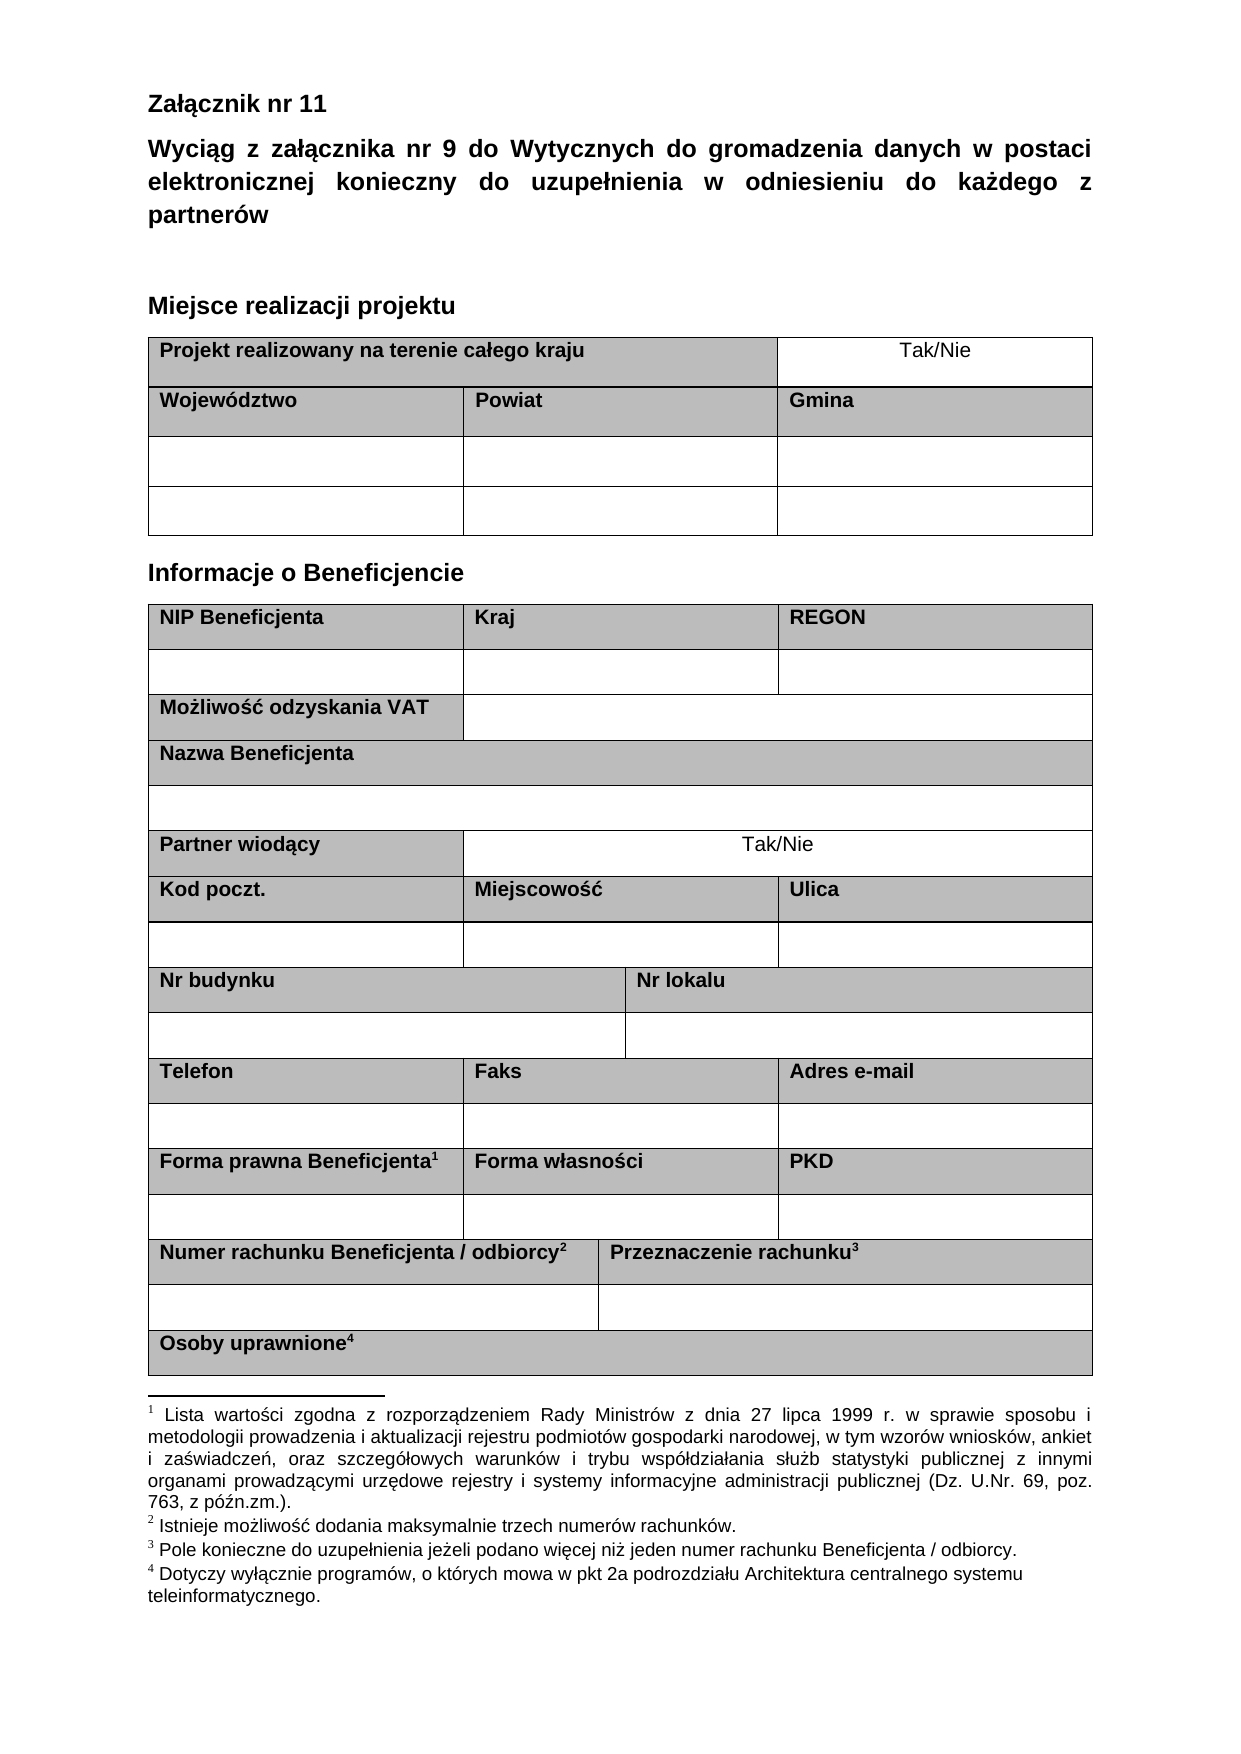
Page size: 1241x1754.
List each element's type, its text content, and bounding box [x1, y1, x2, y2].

table_cell [149, 1285, 598, 1329]
table_cell [149, 437, 463, 486]
table_cell [778, 487, 1092, 535]
table_cell Forma własności [464, 1149, 778, 1194]
table_cell Gmina [778, 388, 1092, 436]
table_header NIP Beneficjenta [149, 605, 463, 649]
table_cell Województwo [149, 388, 463, 436]
text Wyciąg z załącznika nr 9 do Wytycznych do gromadzenia danych w postaci elektronicznej konieczny do uzupełnienia w odniesieniu do każdego z partnerów [148, 134, 1093, 229]
table_cell [779, 1104, 1092, 1148]
table_cell Adres e-mail [779, 1059, 1092, 1103]
table_cell Numer rachunku Beneficjenta / odbiorcy [149, 1240, 598, 1284]
table_cell [149, 1195, 463, 1239]
table_cell Miejscowość [464, 877, 778, 921]
table_cell [149, 1013, 625, 1057]
table_cell Ulica [779, 877, 1092, 921]
table_cell [149, 923, 463, 967]
table_cell [149, 650, 463, 694]
table_cell Powiat [464, 388, 777, 436]
text Miejsce realizacji projektu [148, 291, 1093, 320]
table_cell [464, 1104, 778, 1148]
table_cell [599, 1285, 1092, 1329]
table_cell PKD [779, 1149, 1092, 1194]
table_cell Faks [464, 1059, 778, 1103]
table_header REGON [779, 605, 1092, 649]
table_cell Nr budynku [149, 968, 625, 1012]
table_cell [149, 786, 1092, 830]
table_cell Tak/Nie [464, 831, 1092, 876]
table_cell [464, 650, 778, 694]
table_cell [779, 1195, 1092, 1239]
table_cell [149, 487, 463, 535]
table_cell Przeznaczenie rachunku [599, 1240, 1092, 1284]
table_cell [779, 923, 1092, 967]
table_cell Nr lokalu [626, 968, 1092, 1012]
table_cell [779, 650, 1092, 694]
table_header Projekt realizowany na terenie całego kraju [149, 338, 777, 386]
text Załącznik nr 11 [148, 89, 1093, 117]
table_cell [626, 1013, 1092, 1057]
table_cell [464, 1195, 778, 1239]
table_header Tak/Nie [778, 338, 1092, 386]
table_cell Telefon [149, 1059, 463, 1103]
table_cell Kod poczt. [149, 877, 463, 921]
table_cell Możliwość odzyskania VAT [149, 695, 463, 740]
table_cell [464, 695, 1092, 740]
table_cell Nazwa Beneficjenta [149, 741, 1092, 785]
table_cell [149, 1104, 463, 1148]
table_header Kraj [464, 605, 778, 649]
text Informacje o Beneficjencie [148, 558, 1093, 587]
table_cell Partner wiodący [149, 831, 463, 876]
table_cell [778, 437, 1092, 486]
table_cell [464, 437, 777, 486]
table_cell [464, 487, 777, 535]
table_cell Osoby uprawnione [149, 1331, 1092, 1375]
table_cell Forma prawna Beneficjenta [149, 1149, 463, 1194]
table_cell [464, 923, 778, 967]
